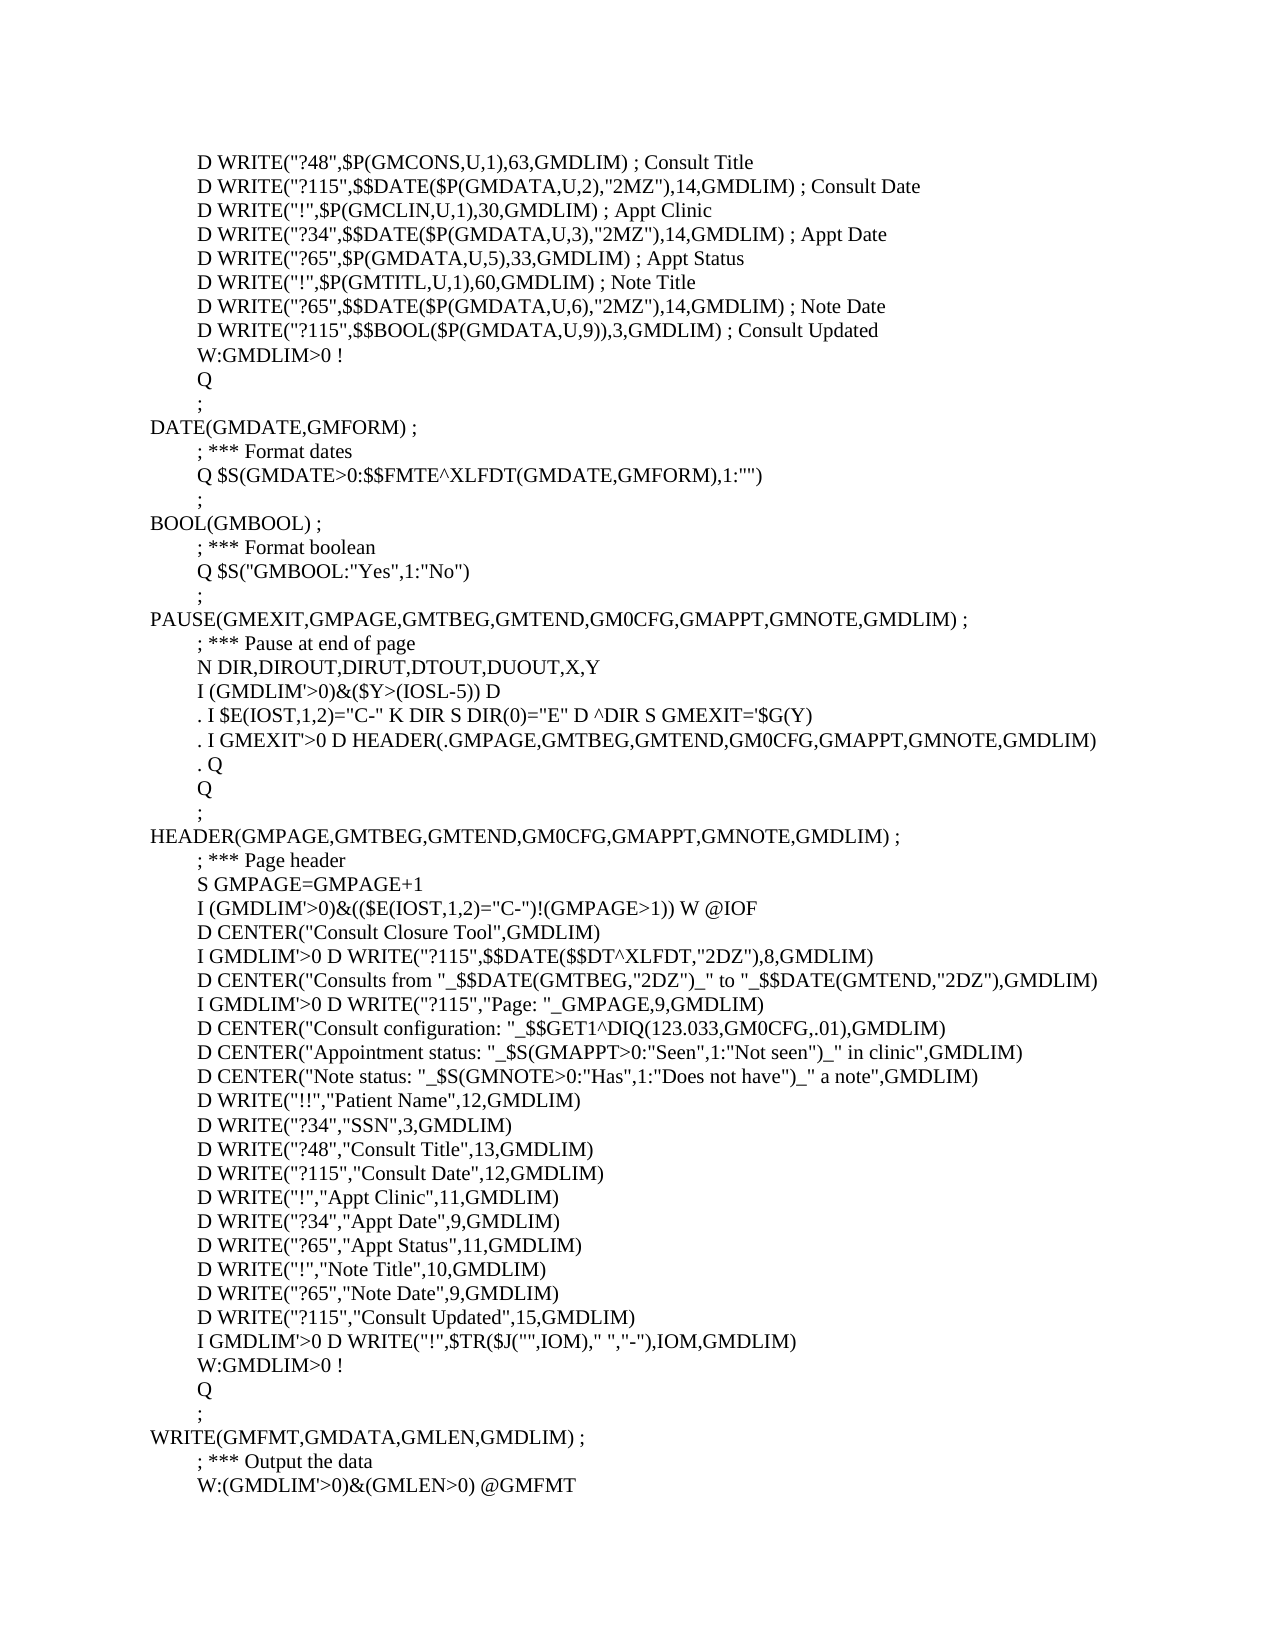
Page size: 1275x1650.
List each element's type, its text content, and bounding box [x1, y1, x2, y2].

text D WRITE("?65","Note Date",9,GMDLIM) [150, 1281, 1125, 1305]
text W:GMDLIM>0 ! [150, 342, 1125, 367]
text ; [150, 391, 1125, 415]
text ; *** Output the data [150, 1449, 1125, 1473]
text Q $S(GMDATE>0:$$FMTE^XLFDT(GMDATE,GMFORM),1:"") [150, 463, 1125, 487]
text . I $E(IOST,1,2)="C-" K DIR S DIR(0)="E" D ^DIR S GMEXIT='$G(Y) [150, 703, 1125, 727]
text ; *** Format boolean [150, 535, 1125, 559]
text D WRITE("?34",$$DATE($P(GMDATA,U,3),"2MZ"),14,GMDLIM) ; Appt Date [150, 222, 1125, 246]
text D WRITE("!","Appt Clinic",11,GMDLIM) [150, 1185, 1125, 1209]
text . I GMEXIT'>0 D HEADER(.GMPAGE,GMTBEG,GMTEND,GM0CFG,GMAPPT,GMNOTE,GMDLIM) [150, 727, 1125, 752]
text W:(GMDLIM'>0)&(GMLEN>0) @GMFMT [150, 1473, 1125, 1497]
text D WRITE("?65",$$DATE($P(GMDATA,U,6),"2MZ"),14,GMDLIM) ; Note Date [150, 294, 1125, 318]
text Q [150, 1377, 1125, 1401]
text ; [150, 487, 1125, 511]
text W:GMDLIM>0 ! [150, 1353, 1125, 1377]
text ; [150, 583, 1125, 607]
text D CENTER("Note status: "_$S(GMNOTE>0:"Has",1:"Does not have")_" a note",GMDLIM) [150, 1064, 1125, 1088]
text I (GMDLIM'>0)&(($E(IOST,1,2)="C-")!(GMPAGE>1)) W @IOF [150, 896, 1125, 920]
text D WRITE("?48",$P(GMCONS,U,1),63,GMDLIM) ; Consult Title [150, 150, 1125, 174]
text S GMPAGE=GMPAGE+1 [150, 872, 1125, 896]
text I GMDLIM'>0 D WRITE("!",$TR($J("",IOM)," ","-"),IOM,GMDLIM) [150, 1329, 1125, 1353]
text D WRITE("?115","Consult Date",12,GMDLIM) [150, 1161, 1125, 1185]
text Q [150, 367, 1125, 391]
text Q $S(''GMBOOL:"Yes",1:"No") [150, 559, 1125, 583]
text D WRITE("!",$P(GMCLIN,U,1),30,GMDLIM) ; Appt Clinic [150, 198, 1125, 222]
text ; *** Page header [150, 848, 1125, 872]
text ; *** Format dates [150, 439, 1125, 463]
text DATE(GMDATE,GMFORM) ; [150, 415, 1125, 439]
text D WRITE("?65","Appt Status",11,GMDLIM) [150, 1233, 1125, 1257]
text . Q [150, 752, 1125, 776]
text D CENTER("Consult configuration: "_$$GET1^DIQ(123.033,GM0CFG,.01),GMDLIM) [150, 1016, 1125, 1040]
text HEADER(GMPAGE,GMTBEG,GMTEND,GM0CFG,GMAPPT,GMNOTE,GMDLIM) ; [150, 824, 1125, 848]
text WRITE(GMFMT,GMDATA,GMLEN,GMDLIM) ; [150, 1425, 1125, 1449]
text D WRITE("!","Note Title",10,GMDLIM) [150, 1257, 1125, 1281]
text ; [150, 1401, 1125, 1425]
text D WRITE("!!","Patient Name",12,GMDLIM) [150, 1088, 1125, 1112]
text I GMDLIM'>0 D WRITE("?115",$$DATE($$DT^XLFDT,"2DZ"),8,GMDLIM) [150, 944, 1125, 968]
text ; [150, 800, 1125, 824]
text D CENTER("Appointment status: "_$S(GMAPPT>0:"Seen",1:"Not seen")_" in clinic",GMDLIM) [150, 1040, 1125, 1064]
text D CENTER("Consult Closure Tool",GMDLIM) [150, 920, 1125, 944]
text I GMDLIM'>0 D WRITE("?115","Page: "_GMPAGE,9,GMDLIM) [150, 992, 1125, 1016]
text D WRITE("?115",$$DATE($P(GMDATA,U,2),"2MZ"),14,GMDLIM) ; Consult Date [150, 174, 1125, 198]
text D WRITE("?115","Consult Updated",15,GMDLIM) [150, 1305, 1125, 1329]
text D WRITE("?34","Appt Date",9,GMDLIM) [150, 1209, 1125, 1233]
text BOOL(GMBOOL) ; [150, 511, 1125, 535]
text ; *** Pause at end of page [150, 631, 1125, 655]
text D WRITE("?34","SSN",3,GMDLIM) [150, 1112, 1125, 1137]
text D WRITE("?65",$P(GMDATA,U,5),33,GMDLIM) ; Appt Status [150, 246, 1125, 270]
text PAUSE(GMEXIT,GMPAGE,GMTBEG,GMTEND,GM0CFG,GMAPPT,GMNOTE,GMDLIM) ; [150, 607, 1125, 631]
text D WRITE("!",$P(GMTITL,U,1),60,GMDLIM) ; Note Title [150, 270, 1125, 294]
text Q [150, 776, 1125, 800]
text D WRITE("?48","Consult Title",13,GMDLIM) [150, 1137, 1125, 1161]
text D WRITE("?115",$$BOOL($P(GMDATA,U,9)),3,GMDLIM) ; Consult Updated [150, 318, 1125, 342]
text N DIR,DIROUT,DIRUT,DTOUT,DUOUT,X,Y [150, 655, 1125, 679]
text I (GMDLIM'>0)&($Y>(IOSL-5)) D [150, 679, 1125, 703]
text D CENTER("Consults from "_$$DATE(GMTBEG,"2DZ")_" to "_$$DATE(GMTEND,"2DZ"),GMDLIM) [150, 968, 1125, 992]
